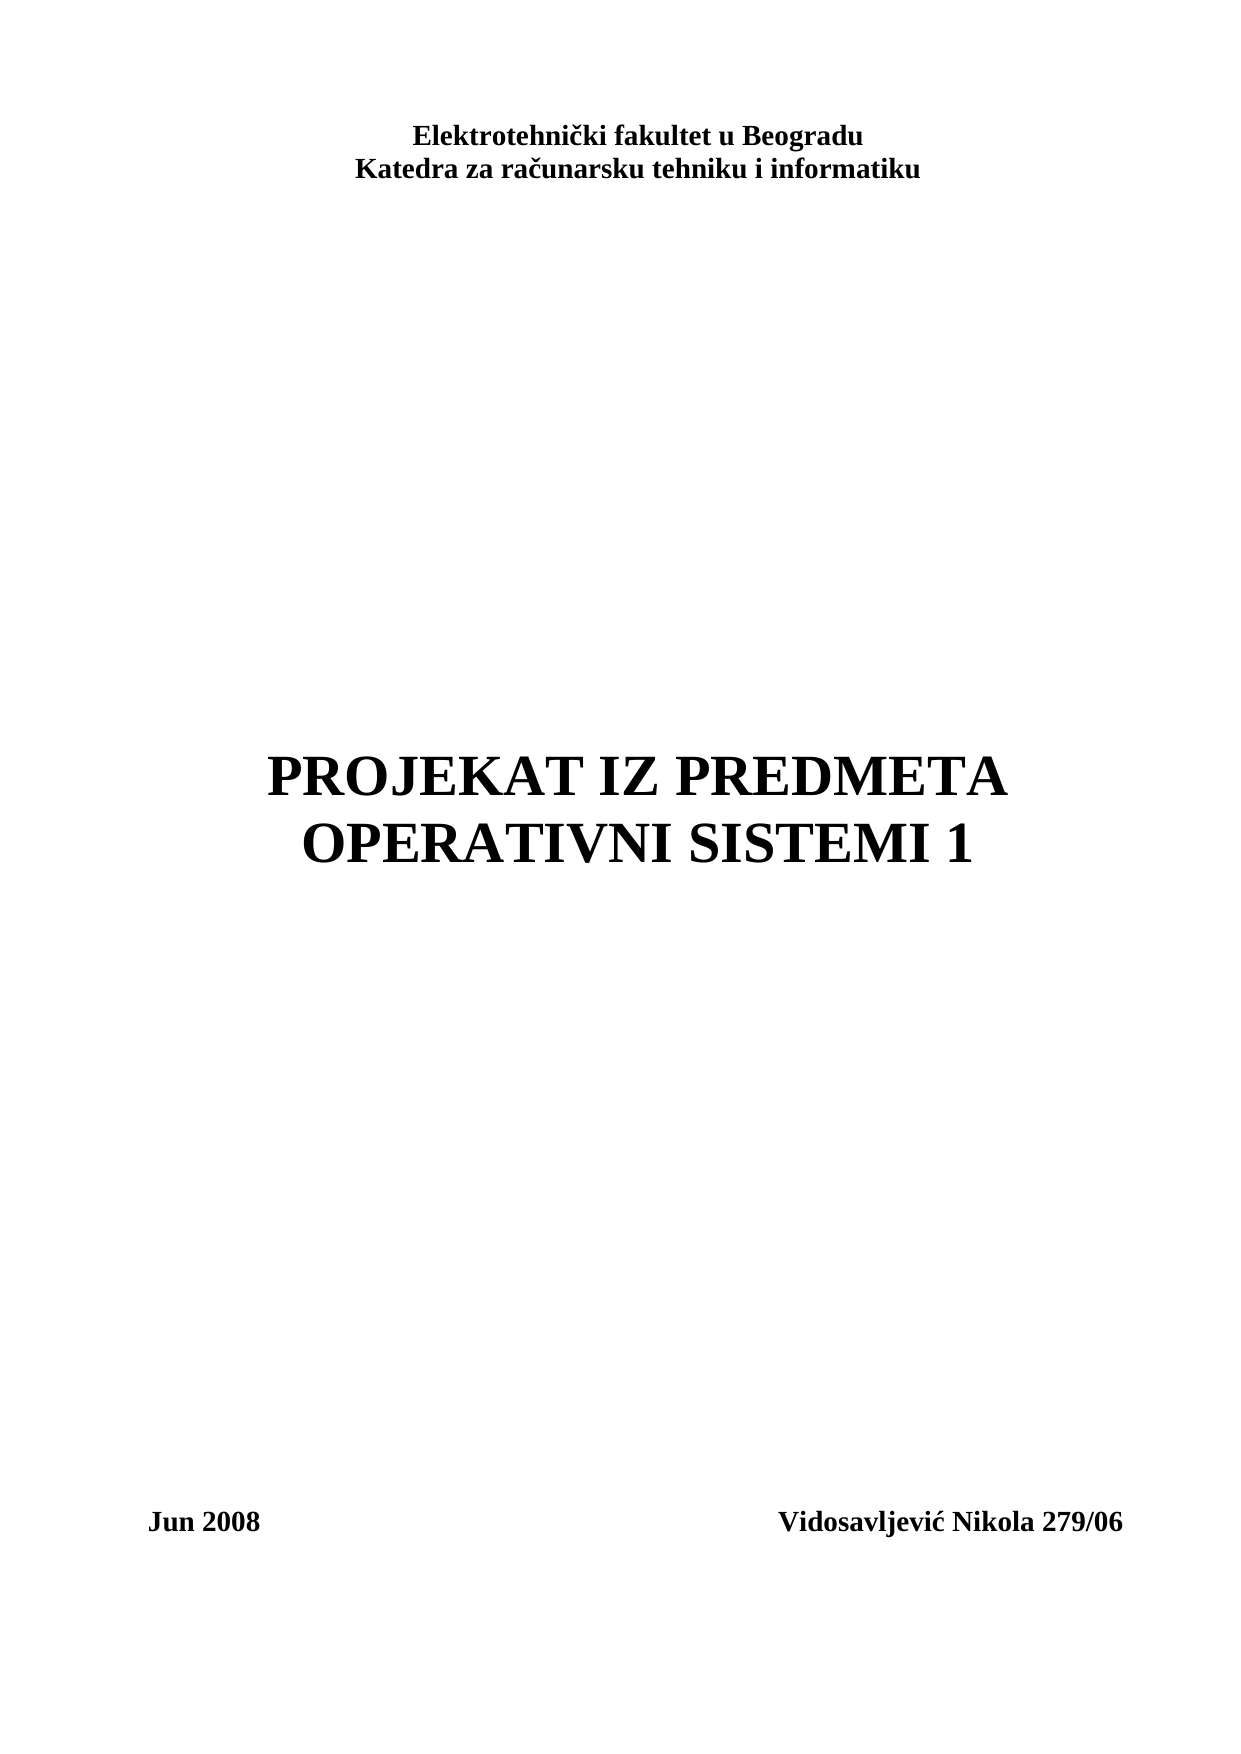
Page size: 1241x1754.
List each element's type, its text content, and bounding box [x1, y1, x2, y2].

text PROJEKAT IZ PREDMETA [148, 741, 1128, 808]
text Katedra za računarsku tehniku i informatiku [148, 152, 1128, 185]
subtitle Jun 2008 Vidosavljević Nikola 279/06 [148, 1504, 1128, 1538]
text OPERATIVNI SISTEMI 1 [148, 808, 1128, 875]
text Elektrotehnički fakultet u Beogradu [148, 118, 1128, 152]
